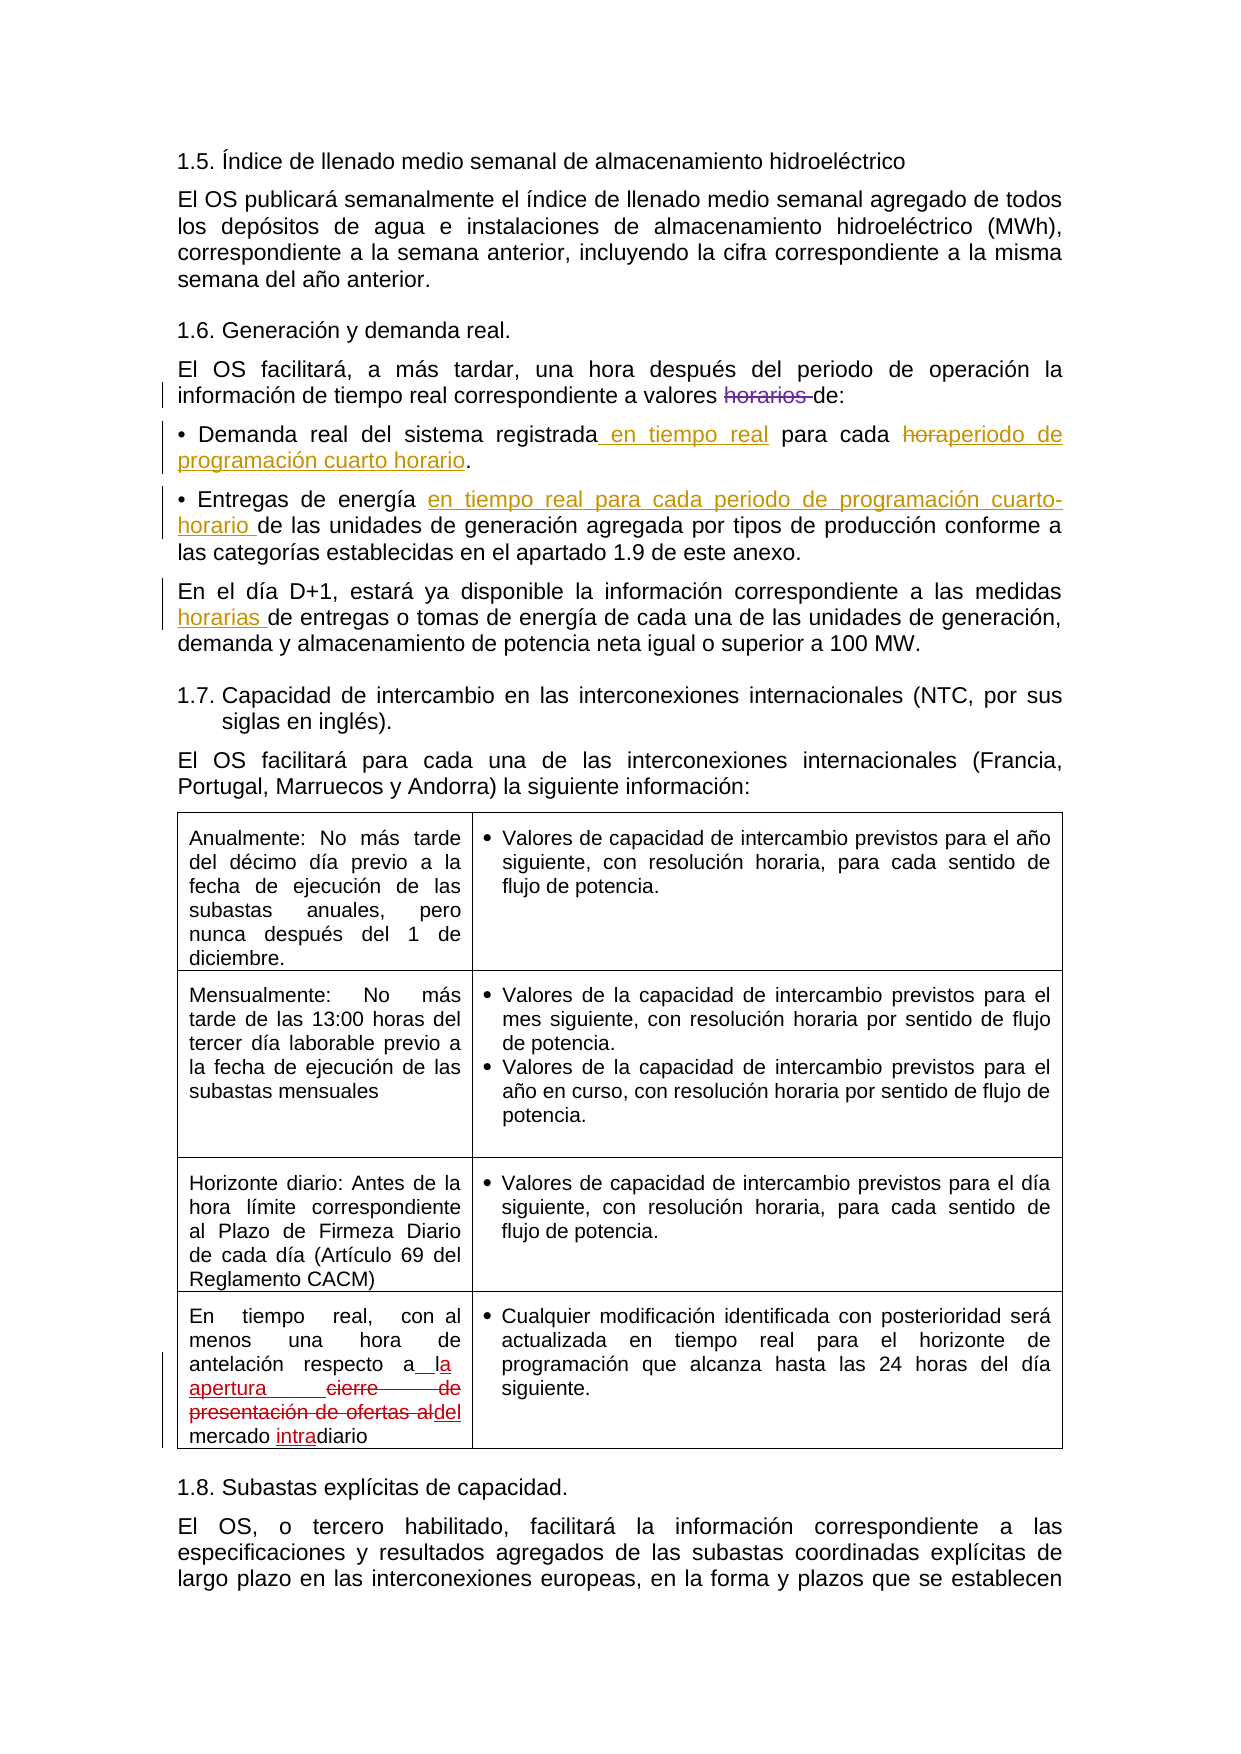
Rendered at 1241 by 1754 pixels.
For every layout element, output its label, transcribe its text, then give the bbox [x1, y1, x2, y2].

text En el día D+1, estará ya disponible la información correspondiente a las medidas de entregas o tomas de energía de cada una de las unidades de generación, demanda y almacenamiento de potencia neta igual o superior a 100 MW. [177, 578, 1063, 657]
table_cell Valores de la capacidad de intercambio previstos para el mes siguiente, con resolución horaria por sentido de flujo de potencia. Valores de la capacidad de intercambio previstos para el año en curso, con resolución horaria por sentido de flujo de potencia. [473, 971, 1062, 1157]
text El OS facilitará, a más tardar, una hora después del periodo de operación la información de tiempo real correspondiente a valores de: [177, 356, 1063, 408]
text El OS facilitará para cada una de las interconexiones internacionales (Francia, Portugal, Marruecos y Andorra) la siguiente información: [177, 747, 1063, 800]
table_cell Mensualmente: No más tarde de las 13:00 horas del tercer día laborable previo a la fecha de ejecución de las subastas mensuales [178, 971, 472, 1157]
subtitle Subastas explícitas de capacidad. [177, 1474, 1063, 1500]
table_header Valores de capacidad de intercambio previstos para el año siguiente, con resolución horaria, para cada sentido de flujo de potencia. [473, 813, 1062, 969]
subtitle Capacidad de intercambio en las interconexiones internacionales (NTC, por sus siglas en inglés). [177, 682, 1063, 734]
subtitle Generación y demanda real. [177, 317, 1063, 343]
text El OS publicará semanalmente el índice de llenado medio semanal agregado de todos los depósitos de agua e instalaciones de almacenamiento hidroeléctrico (MWh), correspondiente a la semana anterior, incluyendo la cifra correspondiente a la misma semana del año anterior. [177, 186, 1063, 292]
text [177, 1513, 1063, 1592]
subtitle Índice de llenado medio semanal de almacenamiento hidroeléctrico [177, 148, 1063, 174]
table_cell Horizonte diario: Antes de la hora límite correspondiente al Plazo de Firmeza Diario de cada día (Artículo 69 del Reglamento CACM) [178, 1158, 472, 1291]
table_cell En tiempo real, con al menos una hora de antelación respecto al mercado diario [178, 1292, 472, 1448]
table_cell Cualquier modificación identificada con posterioridad será actualizada en tiempo real para el horizonte de programación que alcanza hasta las 24 horas del día siguiente. [473, 1292, 1062, 1448]
text • Entregas de energía de las unidades de generación agregada por tipos de producción conforme a las categorías establecidas en el apartado 1.9 de este anexo. [177, 486, 1063, 565]
table_header Anualmente: No más tarde del décimo día previo a la fecha de ejecución de las subastas anuales, pero nunca después del 1 de diciembre. [178, 813, 472, 969]
text • Demanda real del sistema registrada para cada . [177, 421, 1063, 474]
table_cell Valores de capacidad de intercambio previstos para el día siguiente, con resolución horaria, para cada sentido de flujo de potencia. [473, 1158, 1062, 1291]
